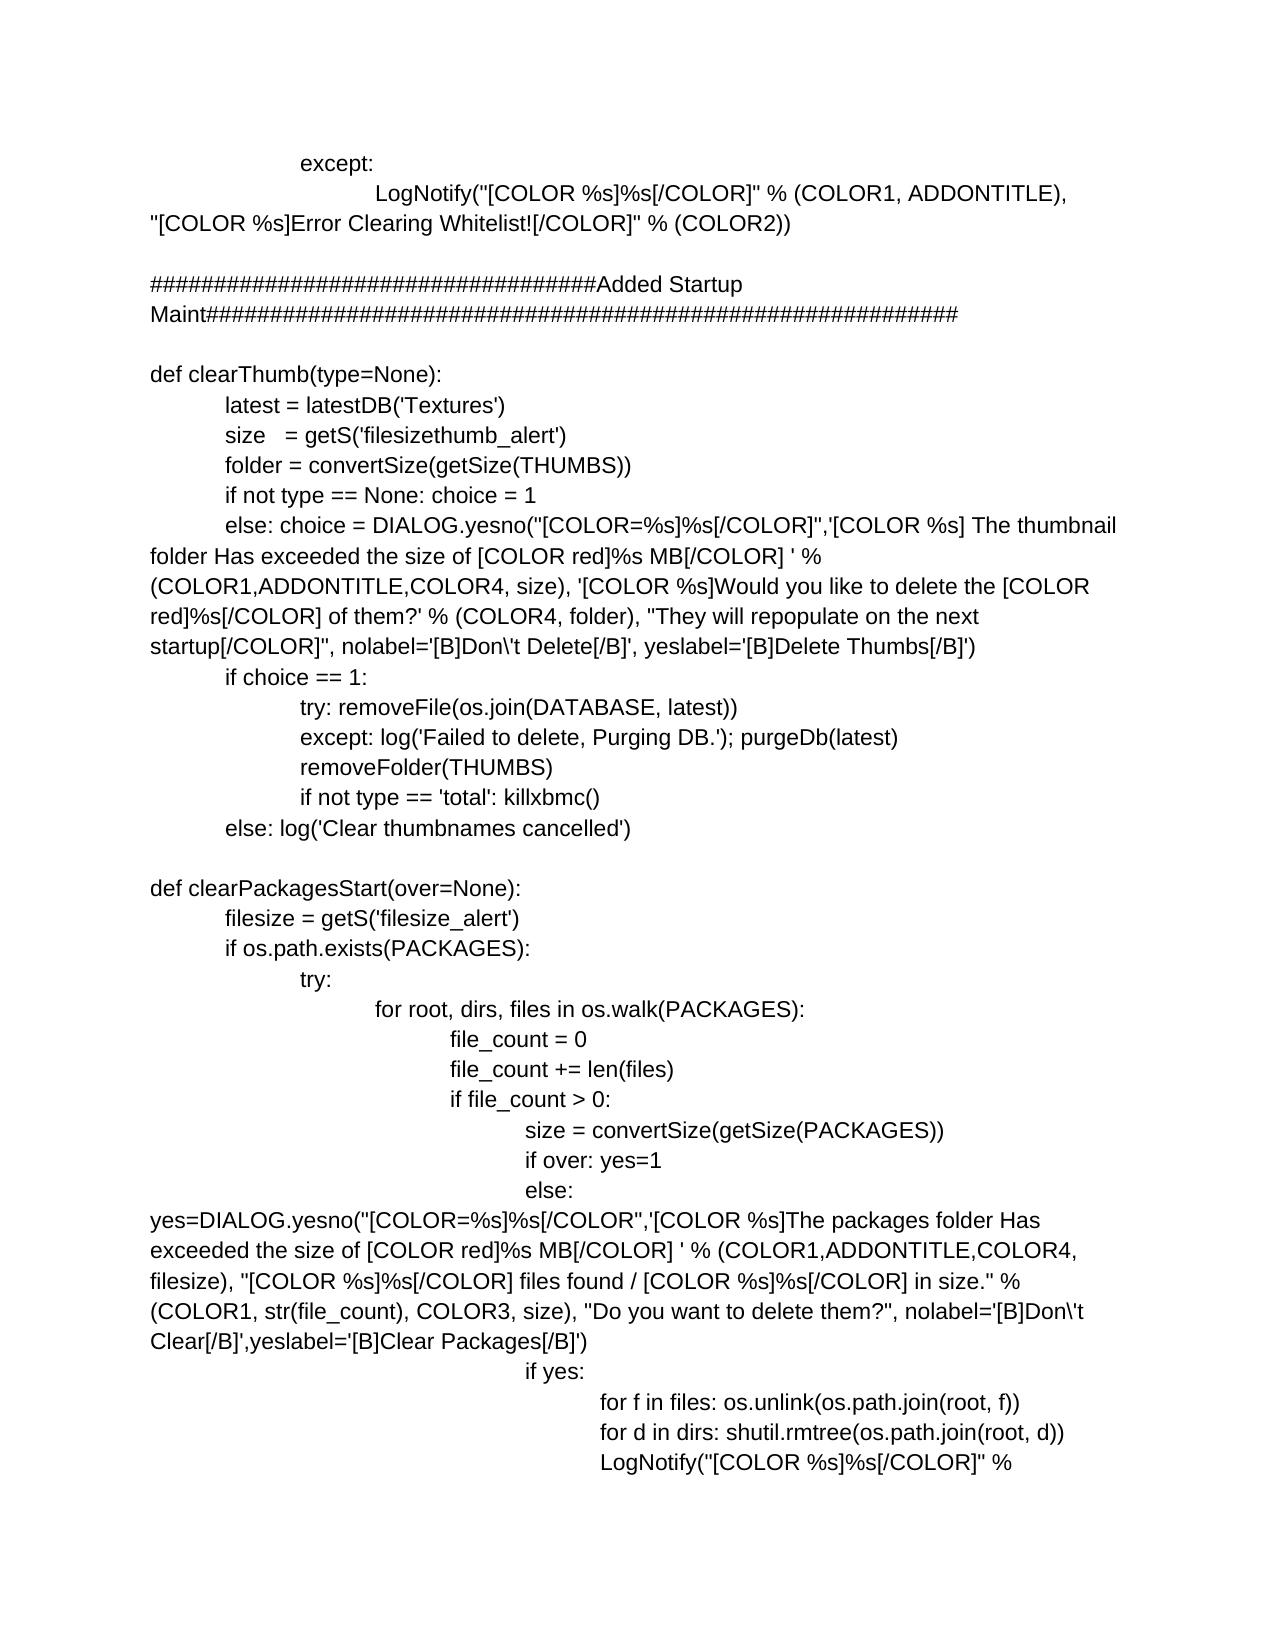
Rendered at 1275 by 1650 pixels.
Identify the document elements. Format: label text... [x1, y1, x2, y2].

text file_count += len(files) [150, 1056, 1125, 1083]
text except: [150, 150, 1125, 176]
text removeFolder(THUMBS) [150, 754, 1125, 781]
text try: removeFile(os.join(DATABASE, latest)) [150, 694, 1125, 720]
text try: [150, 966, 1125, 992]
text size = getS('filesizethumb_alert') [150, 422, 1125, 448]
text filesize = getS('filesize_alert') [150, 905, 1125, 932]
text for d in dirs: shutil.rmtree(os.path.join(root, d)) [150, 1419, 1125, 1445]
text if os.path.exists(PACKAGES): [150, 935, 1125, 962]
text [150, 1449, 1125, 1475]
text if choice == 1: [150, 663, 1125, 690]
text def clearThumb(type=None): [150, 361, 1125, 388]
text except: log('Failed to delete, Purging DB.'); purgeDb(latest) [150, 724, 1125, 750]
text for f in files: os.unlink(os.path.join(root, f)) [150, 1388, 1125, 1415]
text folder = convertSize(getSize(THUMBS)) [150, 452, 1125, 478]
text latest = latestDB('Textures') [150, 392, 1125, 418]
text if not type == None: choice = 1 [150, 482, 1125, 509]
text size = convertSize(getSize(PACKAGES)) [150, 1117, 1125, 1143]
text if file_count > 0: [150, 1086, 1125, 1113]
text for root, dirs, files in os.walk(PACKAGES): [150, 996, 1125, 1022]
text def clearPackagesStart(over=None): [150, 875, 1125, 901]
text ###################################Added Startup Maint########################################################### [150, 271, 1125, 327]
text if over: yes=1 [150, 1147, 1125, 1173]
text else: choice = DIALOG.yesno("[COLOR=%s]%s[/COLOR]",'[COLOR %s] The thumbnail folder Has exceeded the size of [COLOR red]%s MB[/COLOR] ' % (COLOR1,ADDONTITLE,COLOR4, size), '[COLOR %s]Would you like to delete the [COLOR red]%s[/COLOR] of them?' % (COLOR4, folder), "They will repopulate on the next startup[/COLOR]", nolabel='[B]Don\'t Delete[/B]', yeslabel='[B]Delete Thumbs[/B]') [150, 512, 1125, 660]
text LogNotify("[COLOR %s]%s[/COLOR]" % (COLOR1, ADDONTITLE), "[COLOR %s]Error Clearing Whitelist![/COLOR]" % (COLOR2)) [150, 180, 1125, 237]
text if not type == 'total': killxbmc() [150, 784, 1125, 811]
text else: log('Clear thumbnames cancelled') [150, 814, 1125, 841]
text else: yes=DIALOG.yesno("[COLOR=%s]%s[/COLOR",'[COLOR %s]The packages folder Has exceeded the size of [COLOR red]%s MB[/COLOR] ' % (COLOR1,ADDONTITLE,COLOR4, filesize), "[COLOR %s]%s[/COLOR] files found / [COLOR %s]%s[/COLOR] in size." % (COLOR1, str(file_count), COLOR3, size), "Do you want to delete them?", nolabel='[B]Don\'t Clear[/B]',yeslabel='[B]Clear Packages[/B]') [150, 1177, 1125, 1354]
text file_count = 0 [150, 1026, 1125, 1052]
text if yes: [150, 1358, 1125, 1385]
